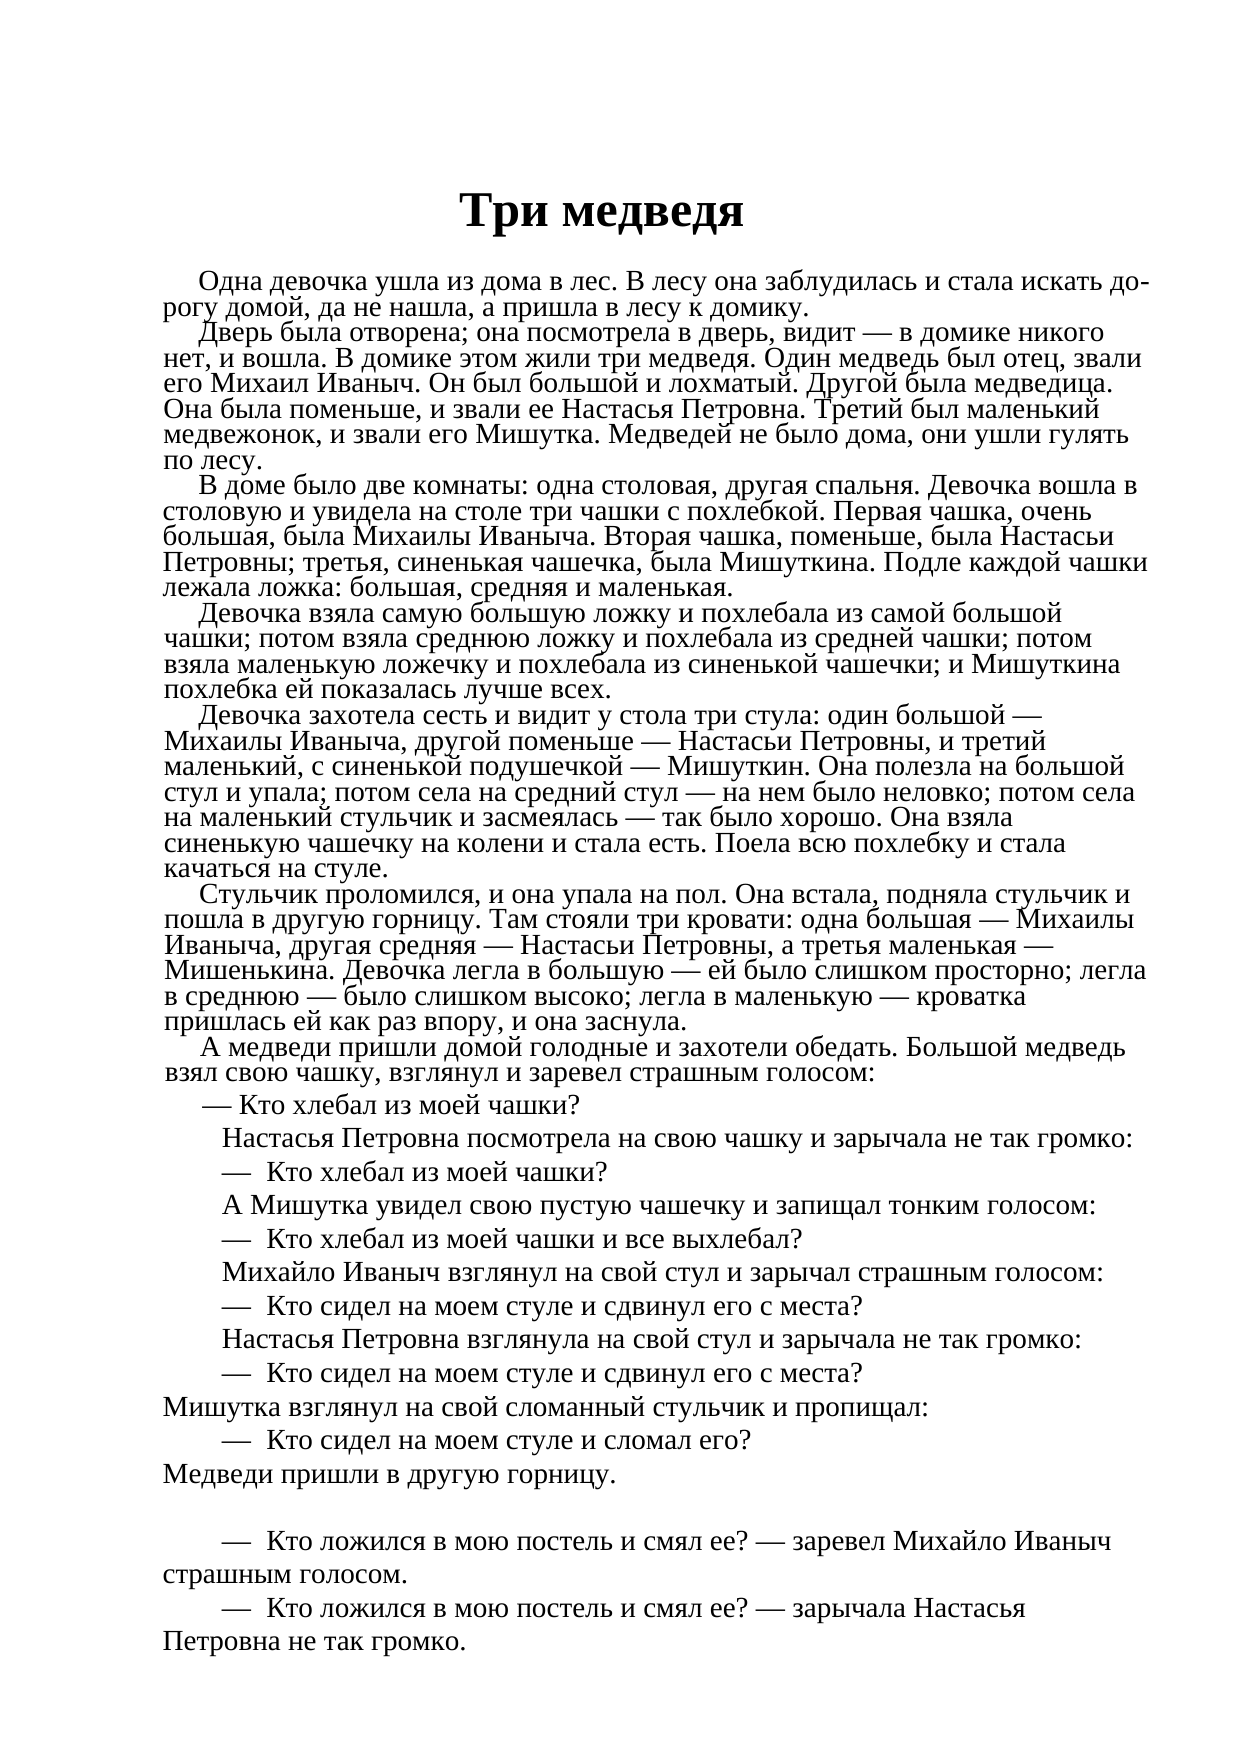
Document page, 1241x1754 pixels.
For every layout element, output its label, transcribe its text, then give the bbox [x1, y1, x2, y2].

text — Кто сидел на моем стуле и сдвинул его с места? [162, 1288, 1151, 1322]
text А медведи пришли домой голодные и захотели обедать. Большой медведь взял свою чашку, взглянул и заревел страшным голосом: [164, 1036, 1151, 1087]
text — Кто хлебал из моей чашки и все выхлебал? [162, 1221, 1151, 1254]
text Девочка взяла самую большую ложку и похлебала из самой большой чашки; потом взяла среднюю ложку и похлебала из средней чашки; потом взяла маленькую ложечку и похлебала из синенькой чашечки; и Мишуткина похлебка ей показалась лучше всех. [163, 602, 1151, 704]
text — Кто хлебал из моей чашки? [162, 1154, 1151, 1187]
text Девочка захотела сесть и видит у стола три стула: один большой — Михаилы Иваныча, другой поменьше — Настасьи Петровны, и третий маленький, с синенькой подушечкой — Мишуткин. Она полезла на большой стул и упала; потом села на средний стул — на нем было неловко; потом села на маленький стульчик и засмеялась — так было хорошо. Она взяла синенькую чашечку на колени и стала есть. Поела всю похлебку и стала качаться на стуле. [163, 704, 1151, 883]
list Кто ложился в мою постель и смял ее? — заревел Михайло Иваныч страшным голосом. [162, 1523, 1148, 1590]
text А Мишутка увидел свою пустую чашечку и запищал тонким голосом: [162, 1187, 1151, 1221]
text — Кто хлебал из моей чашки? [202, 1087, 1151, 1120]
list Кто сидел на моем стуле и сломал его? Медведи пришли в другую горницу. [162, 1422, 773, 1489]
text Михайло Иваныч взглянул на свой стул и зарычал страшным голосом: [162, 1254, 1151, 1288]
text Стульчик проломился, и она упала на пол. Она встала, подняла стульчик и пошла в другую горницу. Там стояли три кровати: одна большая — Михаилы Иваныча, другая средняя — Настасьи Петровны, а третья маленькая — Мишенькина. Девочка легла в большую — ей было слишком просторно; легла в среднюю — было слишком высоко; легла в маленькую — кроватка пришлась ей как раз впору, и она заснула. [164, 883, 1151, 1036]
list Кто сидел на моем стуле и сдвинул его с места? Мишутка взглянул на свой сломанный стульчик и пропищал: [162, 1355, 983, 1422]
text Настасья Петровна взглянула на свой стул и зарычала не так громко: [162, 1322, 1151, 1355]
text Настасья Петровна посмотрела на свою чашку и зарычала не так громко: [162, 1120, 1151, 1154]
text В доме было две комнаты: одна столовая, другая спальня. Девочка вошла в столовую и увидела на столе три чашки с похлебкой. Первая чашка, очень большая, была Михаилы Иваныча. Вторая чашка, поменьше, была Настасьи Петровны; третья, синенькая чашечка, была Мишуткина. Подле каждой чашки лежала ложка: большая, средняя и маленькая. [162, 474, 1151, 602]
text Три медведя [459, 191, 744, 239]
list Кто ложился в мою постель и смял ее? — зарычала Настасья Петровна не так громко. [162, 1590, 1149, 1657]
text Дверь была отворена; она посмотрела в дверь, видит — в домике никого нет, и вошла. В домике этом жили три медведя. Один медведь был отец, звали его Михаил Иваныч. Он был большой и лохматый. Другой была медведица. Она была поменьше, и звали ее Настасья Петровна. Третий был маленький медвежонок, и звали его Мишутка. Медведей не было дома, они ушли гулять по лесу. [163, 321, 1151, 474]
text Одна девочка ушла из дома в лес. В лесу она заблудилась и стала искать дорогу домой, да не нашла, а пришла в лесу к домику. [162, 270, 1150, 321]
